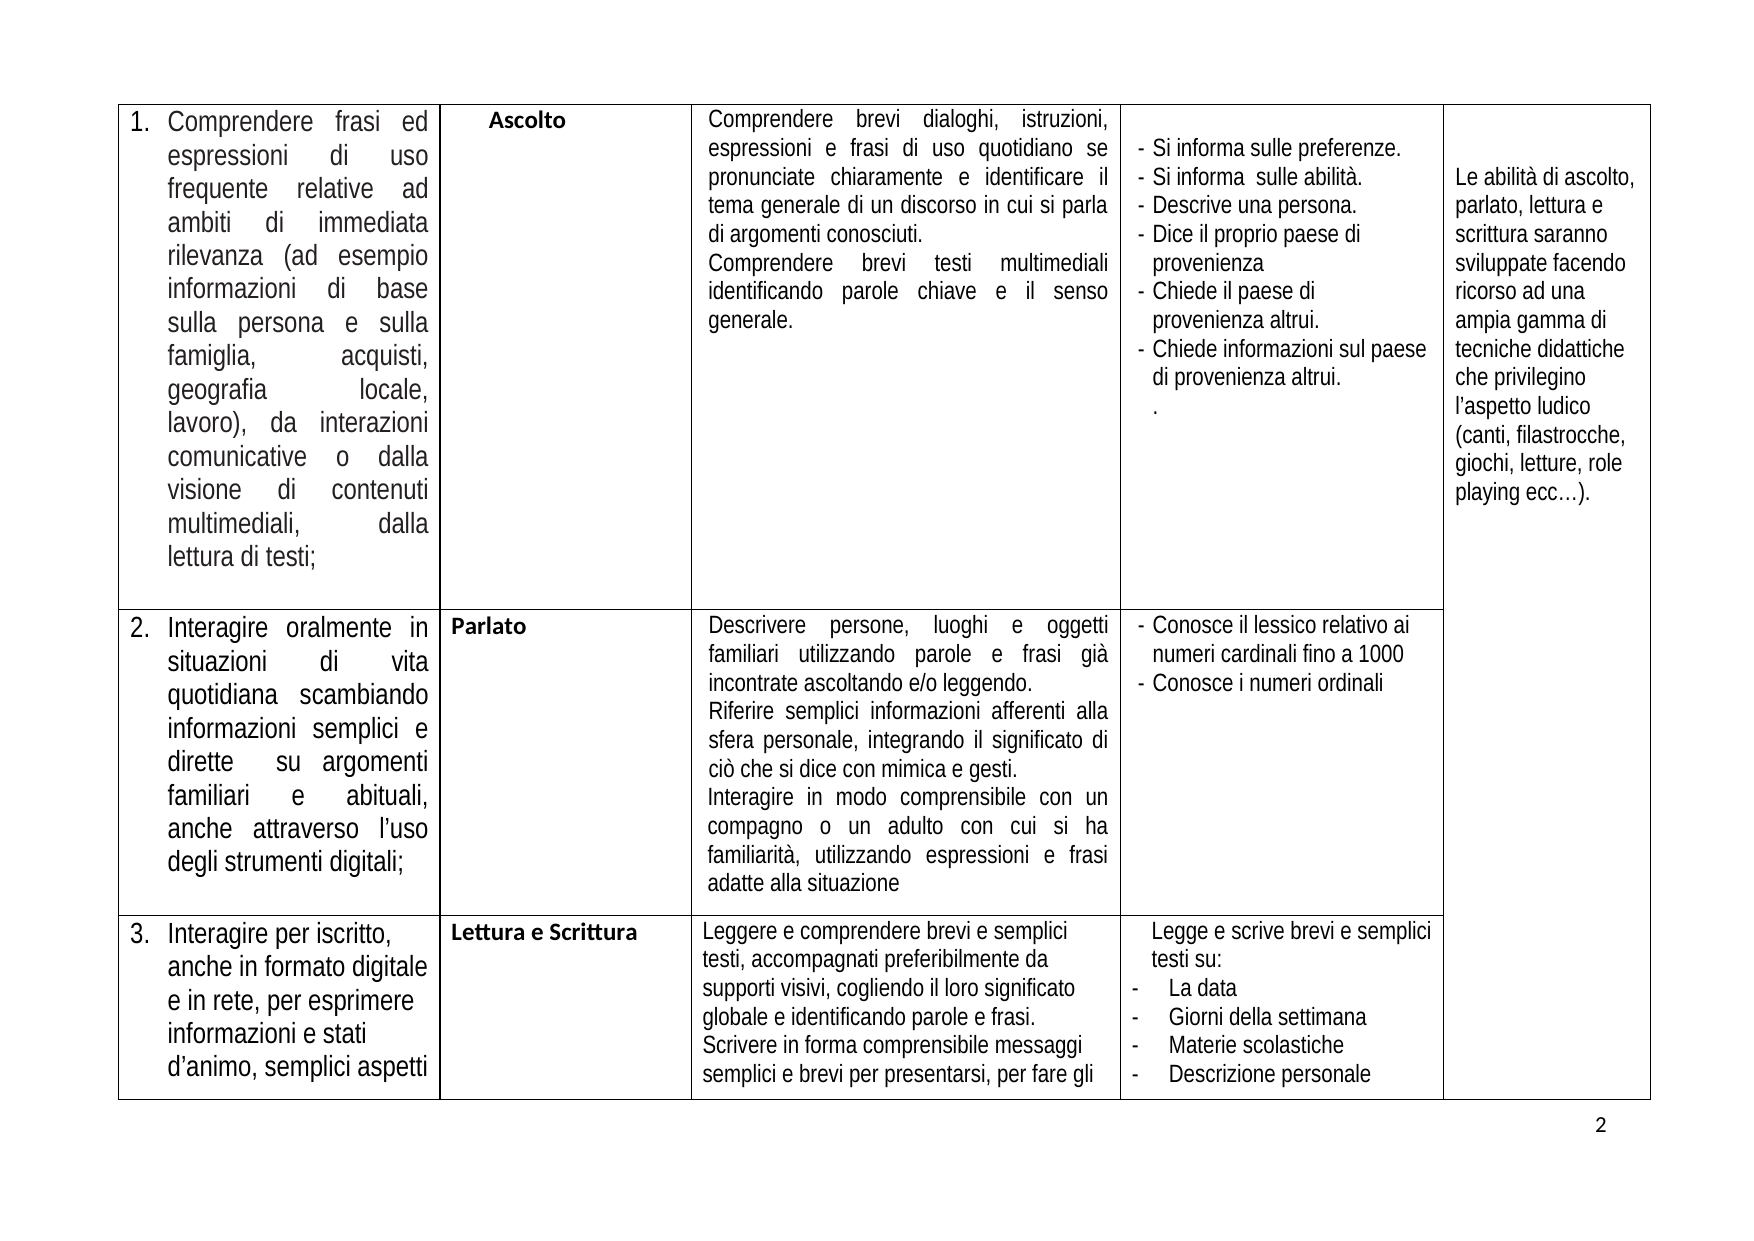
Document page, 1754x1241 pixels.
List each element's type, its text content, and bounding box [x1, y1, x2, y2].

table_cell Le abilità di ascolto, parlato, lettura e scrittura saranno sviluppate facendo ricorso ad una ampia gamma di tecniche didattiche che privilegino l’aspetto ludico (canti, filastrocche, giochi, letture, role playing ecc…). [1444, 105, 1650, 1099]
table_cell Interagire oralmente in situazioni di vita quotidiana scambiando informazioni semplici e dirette su argomenti familiari e abituali, anche attraverso l’uso degli strumenti digitali; [119, 610, 439, 915]
table_cell Conosce il lessico relativo ai numeri cardinali fino a 1000 Conosce i numeri ordinali [1121, 610, 1443, 915]
table_cell Parlato [441, 610, 691, 915]
table_cell Descrivere persone, luoghi e oggetti familiari utilizzando parole e frasi già incontrate ascoltando e/o leggendo. Riferire semplici informazioni afferenti alla sfera personale, integrando il significato di ciò che si dice con mimica e gesti. Interagire in modo comprensibile con un compagno o un adulto con cui si ha familiarità, utilizzando espressioni e frasi adatte alla situazione [692, 610, 1120, 915]
table_cell Comprendere frasi ed espressioni di uso frequente relative ad ambiti di immediata rilevanza (ad esempio informazioni di base sulla persona e sulla famiglia, acquisti, geografia locale, lavoro), da interazioni comunicative o dalla visione di contenuti multimediali, dalla lettura di testi; [119, 105, 439, 609]
table_cell Comprendere brevi dialoghi, istruzioni, espressioni e frasi di uso quotidiano se pronunciate chiaramente e identificare il tema generale di un discorso in cui si parla di argomenti conosciuti. Comprendere brevi testi multimediali identificando parole chiave e il senso generale. [692, 105, 1120, 609]
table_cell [1121, 916, 1443, 1099]
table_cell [441, 916, 691, 1099]
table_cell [119, 916, 439, 1099]
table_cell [692, 916, 1120, 1099]
table_cell Si informa sulle preferenze. Si informa sulle abilità. Descrive una persona. Dice il proprio paese di provenienza Chiede il paese di provenienza altrui. Chiede informazioni sul paese di provenienza altrui. . [1121, 105, 1443, 609]
table_cell Ascolto [441, 105, 691, 609]
